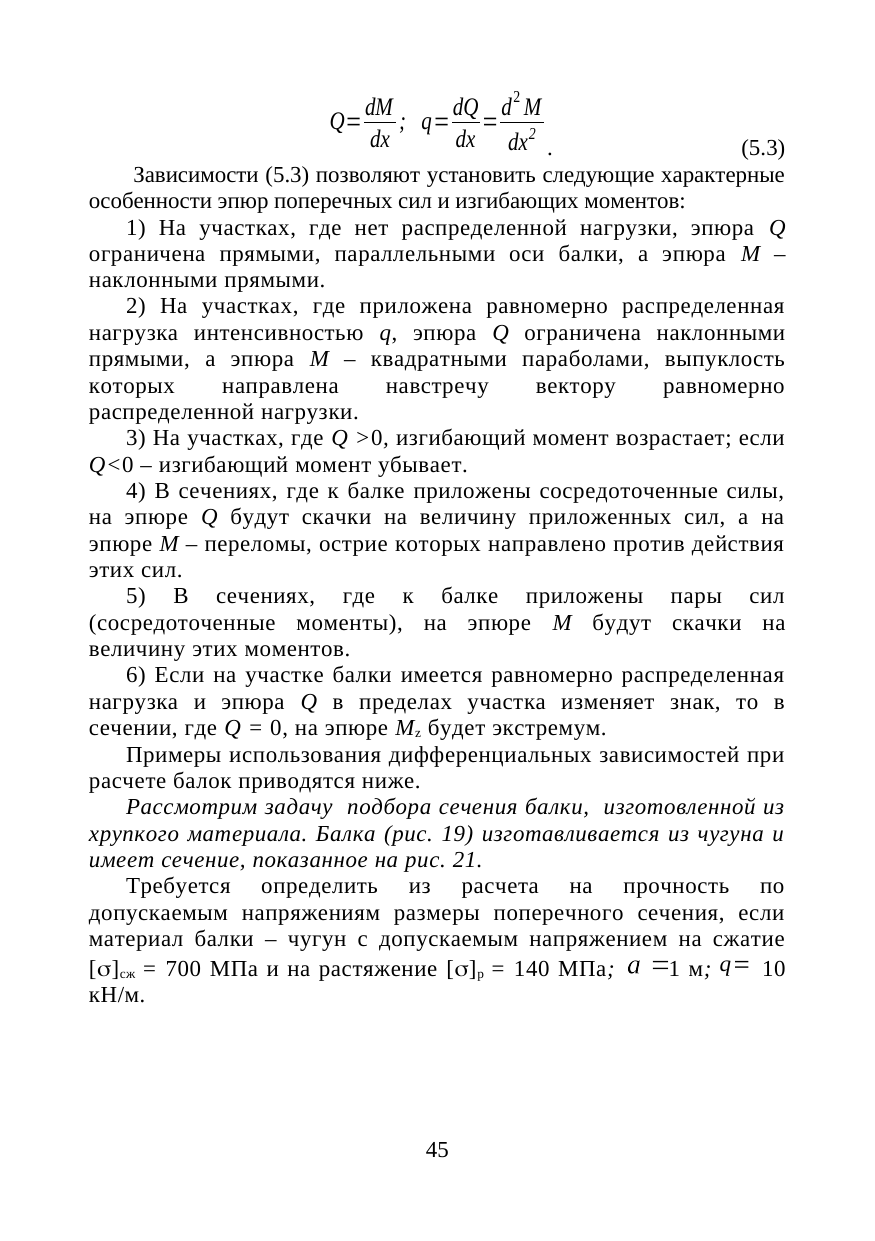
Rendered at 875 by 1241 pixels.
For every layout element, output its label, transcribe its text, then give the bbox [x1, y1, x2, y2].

text 2) На участках, где приложена равномерно распределенная нагрузка интенсивностью q, эпюра Q ограничена наклонными прямыми, а эпюра M – квадратными параболами, выпуклость которых направлена навстречу вектору равномерно распределенной нагрузки. [89, 293, 785, 424]
text 4) В сечениях, где к балке приложены сосредоточенные силы, на эпюре Q будут скачки на величину приложенных сил, а на эпюре M – переломы, острие которых направлено против действия этих сил. [89, 477, 785, 582]
text Рассмотрим задачу подбора сечения балки, изготовленной из хрупкого материала. Балка (рис. 19) изготавливается из чугуна и имеет сечение, показанное на рис. 21. [89, 793, 785, 872]
text . (5.3) [89, 89, 785, 161]
text Зависимости (5.3) позволяют установить следующие характерные особенности эпюр поперечных сил и изгибающих моментов: [89, 161, 785, 213]
text 3) На участках, где Q >0, изгибающий момент возрастает; если Q<0 – изгибающий момент убывает. [89, 424, 785, 477]
text Требуется определить из расчета на прочность по допускаемым напряжениям размеры поперечного сечения, если материал балки – чугун с допускаемым напряжением на сжатие []сж = 700 МПа и на растяжение []р = 140 МПа; 1 м; 10 кН/м. [89, 872, 785, 1008]
text 5) В сечениях, где к балке приложены пары сил (сосредоточенные моменты), на эпюре M будут скачки на величину этих моментов. [89, 582, 785, 662]
text 6) Если на участке балки имеется равномерно распределенная нагрузка и эпюра Q в пределах участка изменяет знак, то в сечении, где Q = 0, на эпюре Mz будет экстремум. [89, 662, 785, 741]
text Примеры использования дифференциальных зависимостей при расчете балок приводятся ниже. [89, 741, 785, 793]
text 1) На участках, где нет распределенной нагрузки, эпюра Q ограничена прямыми, параллельными оси балки, а эпюра M – наклонными прямыми. [89, 213, 785, 293]
